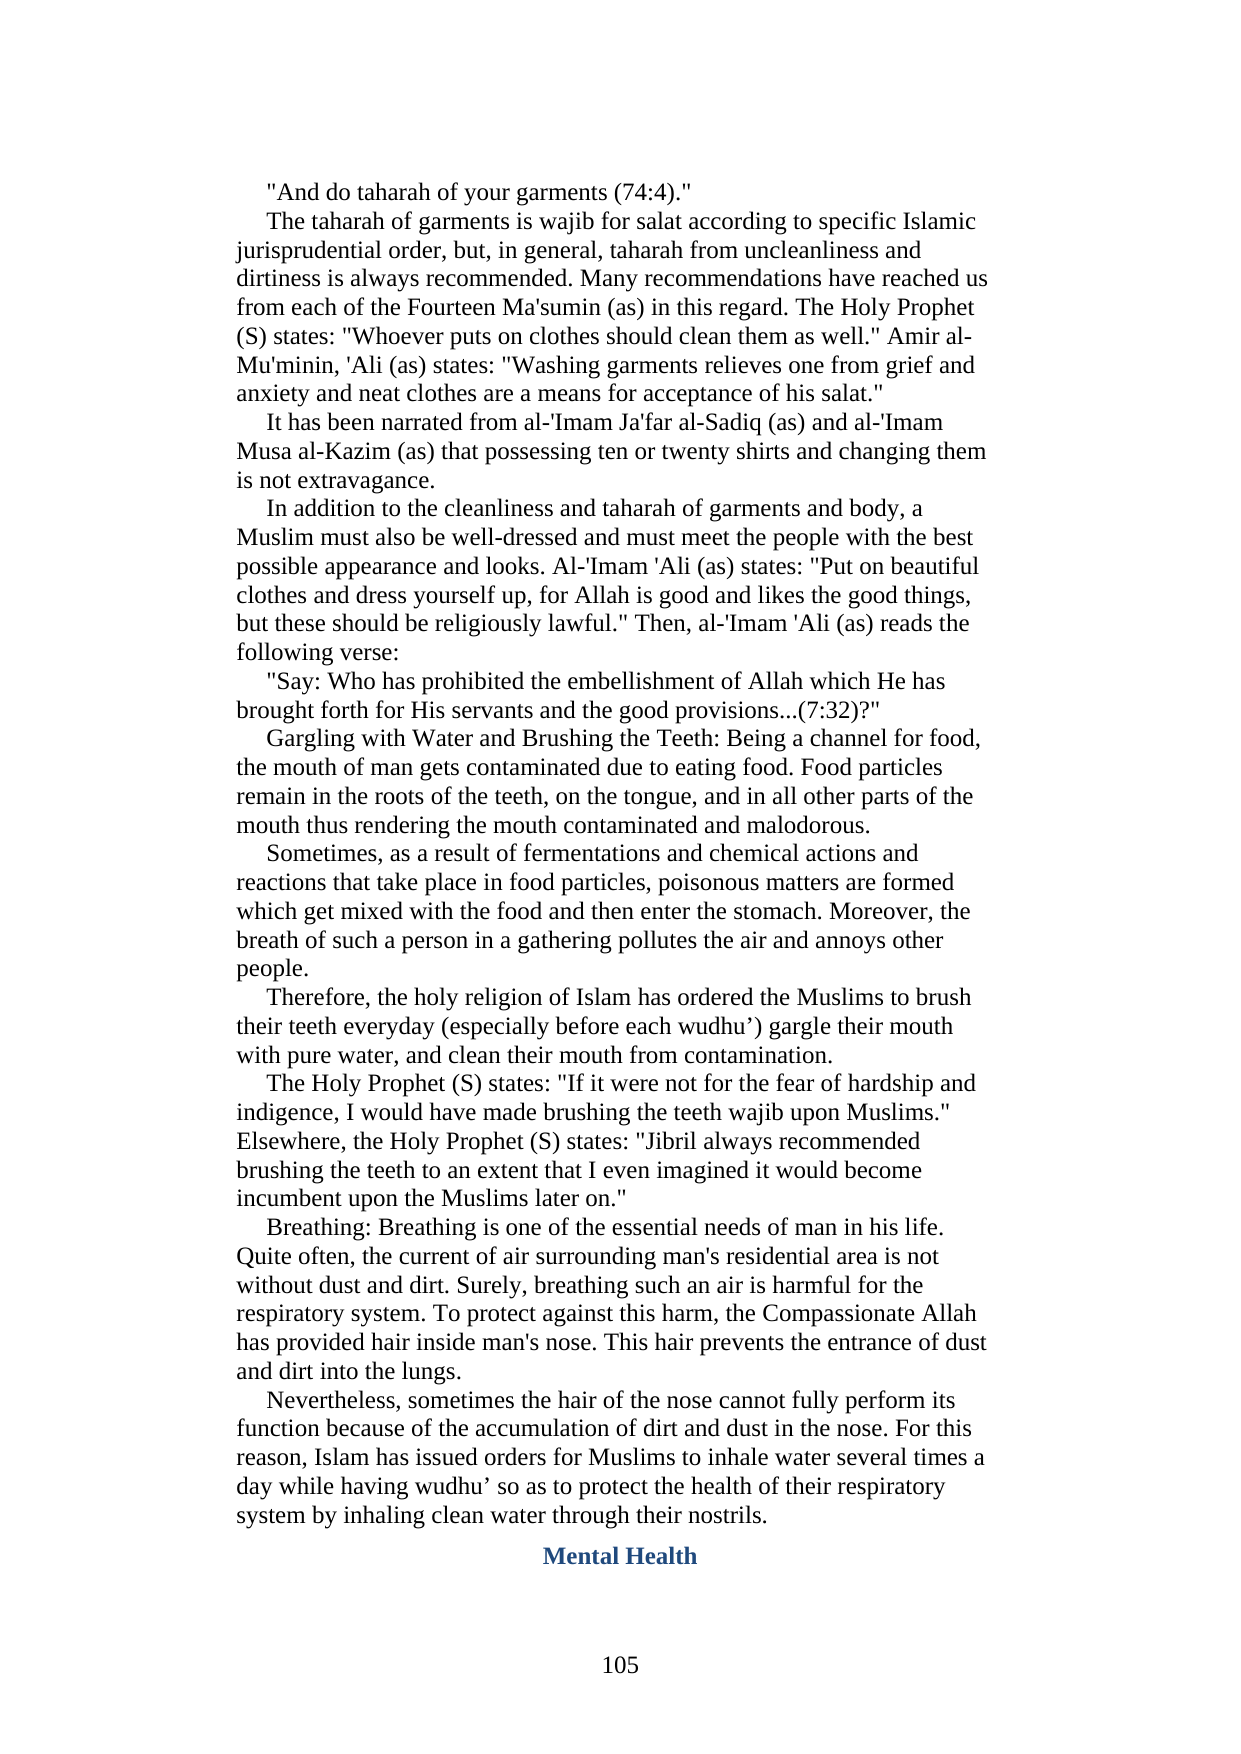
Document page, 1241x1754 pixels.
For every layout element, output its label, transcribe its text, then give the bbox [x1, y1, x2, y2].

text "Say: Who has prohibited the embellishment of Allah which He has brought forth for His servants and the good provisions...(7:32)?" [236, 666, 1004, 723]
text It has been narrated from al-'Imam Ja'far al-Sadiq (as) and al-'Imam Musa al-Kazim (as) that possessing ten or twenty shirts and changing them is not extravagance. [236, 407, 1004, 493]
text The taharah of garments is wajib for salat according to specific Islamic jurisprudential order, but, in general, taharah from uncleanliness and dirtiness is always recommended. Many recommendations have reached us from each of the Fourteen Ma'sumin (as) in this regard. The Holy Prophet (S) states: "Whoever puts on clothes should clean them as well." Amir al-Mu'minin, 'Ali (as) states: "Washing garments relieves one from grief and anxiety and neat clothes are a means for acceptance of his salat." [236, 206, 1004, 407]
text The Holy Prophet (S) states: "If it were not for the fear of hardship and indigence, I would have made brushing the teeth wajib upon Muslims." Elsewhere, the Holy Prophet (S) states: "Jibril always recommended brushing the teeth to an extent that I even imagined it would become incumbent upon the Muslims later on." [236, 1068, 1004, 1212]
text Breathing: Breathing is one of the essential needs of man in his life. Quite often, the current of air surrounding man's residential area is not without dust and dirt. Surely, breathing such an air is harmful for the respiratory system. To protect against this harm, the Compassionate Allah has provided hair inside man's nose. This hair prevents the entrance of dust and dirt into the lungs. [236, 1212, 1004, 1385]
subtitle Mental Health [236, 1541, 1004, 1570]
text Gargling with Water and Brushing the Teeth: Being a channel for food, the mouth of man gets contaminated due to eating food. Food particles remain in the roots of the teeth, on the tongue, and in all other parts of the mouth thus rendering the mouth contaminated and malodorous. [236, 723, 1004, 838]
text Therefore, the holy religion of Islam has ordered the Muslims to brush their teeth everyday (especially before each wudhu’) gargle their mouth with pure water, and clean their mouth from contamination. [236, 982, 1004, 1068]
text In addition to the cleanliness and taharah of garments and body, a Muslim must also be well-dressed and must meet the people with the best possible appearance and looks. Al-'Imam 'Ali (as) states: "Put on beautiful clothes and dress yourself up, for Allah is good and likes the good things, but these should be religiously lawful." Then, al-'Imam 'Ali (as) reads the following verse: [236, 493, 1004, 666]
text Sometimes, as a result of fermentations and chemical actions and reactions that take place in food particles, poisonous matters are formed which get mixed with the food and then enter the stomach. Moreover, the breath of such a person in a gathering pollutes the air and annoys other people. [236, 838, 1004, 982]
text Nevertheless, sometimes the hair of the nose cannot fully perform its function because of the accumulation of dirt and dust in the nose. For this reason, Islam has issued orders for Muslims to inhale water several times a day while having wudhu’ so as to protect the health of their respiratory system by inhaling clean water through their nostrils. [236, 1385, 1004, 1528]
text "And do taharah of your garments (74:4)." [236, 177, 1004, 206]
